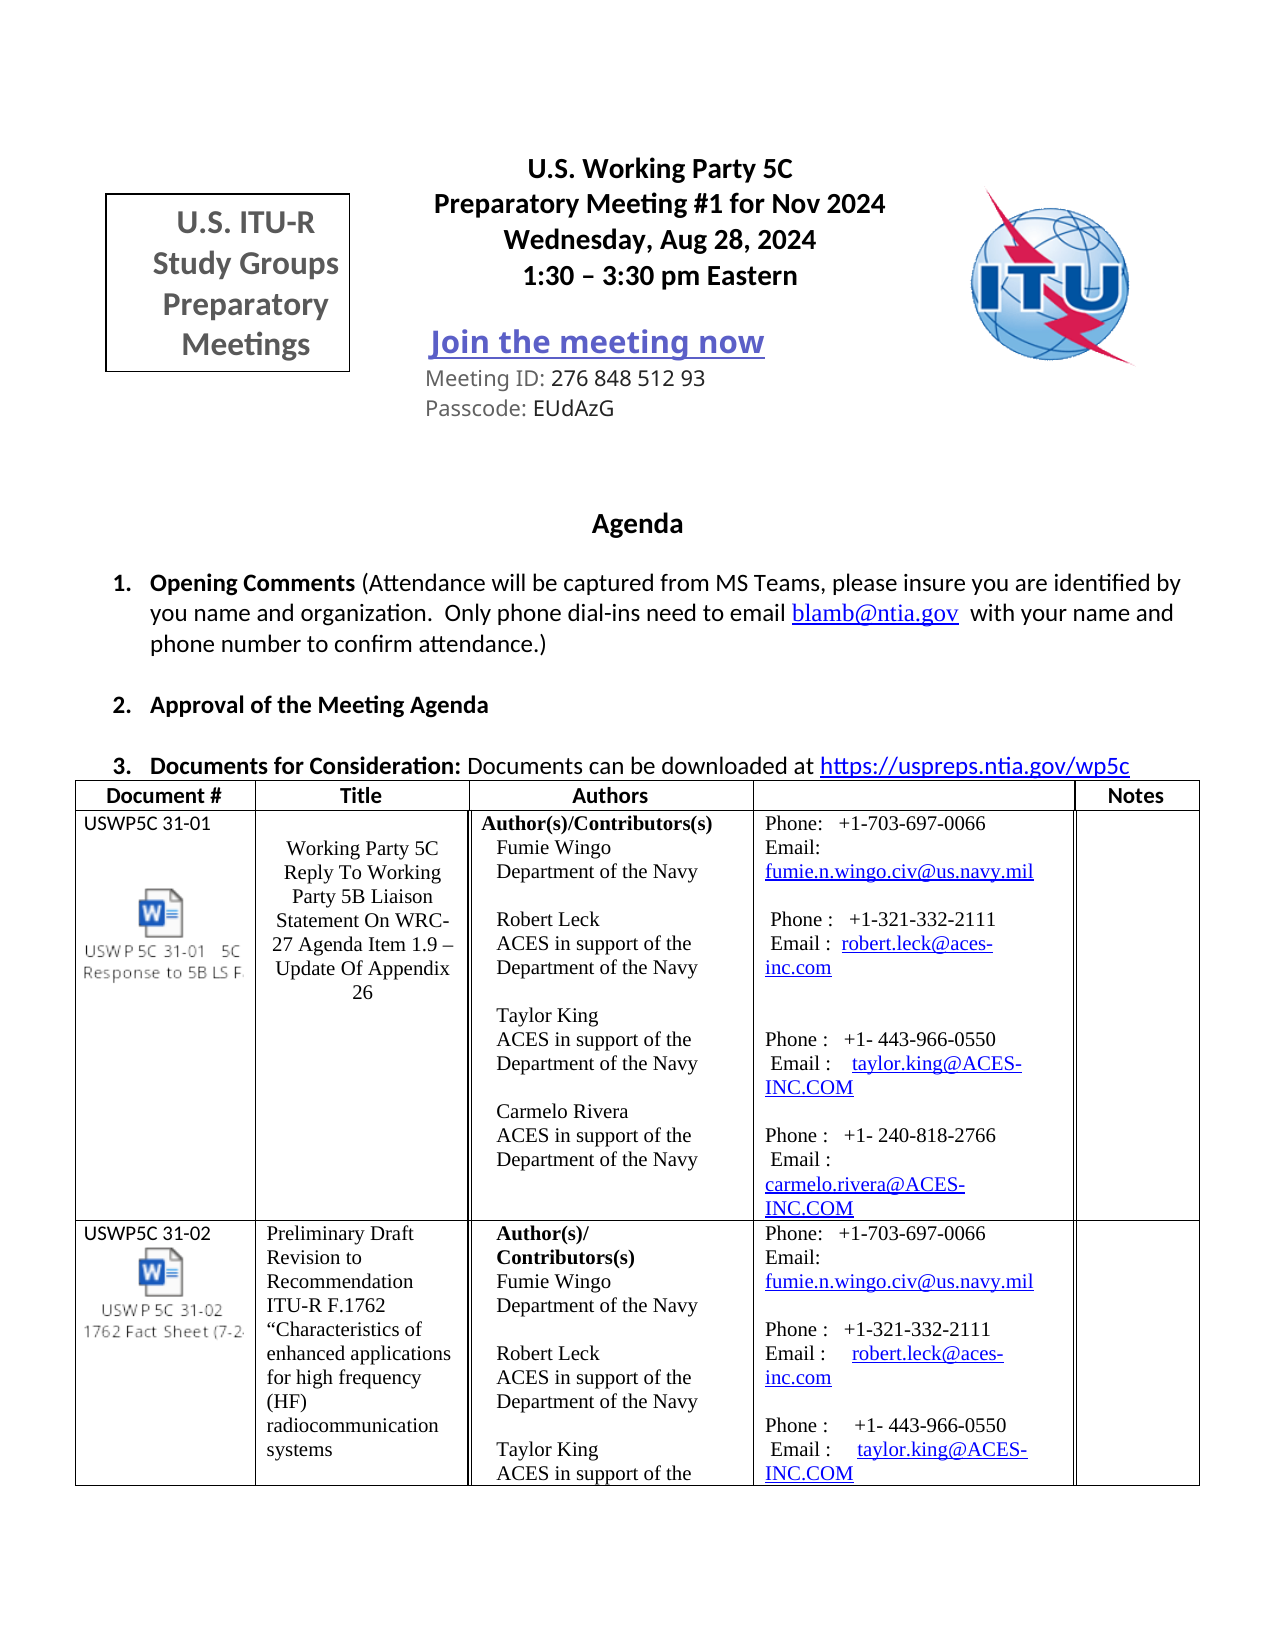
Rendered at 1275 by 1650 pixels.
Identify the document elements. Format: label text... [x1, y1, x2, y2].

table_cell USWP5C 31-02 [76, 1221, 255, 1485]
table_cell [1077, 1221, 1199, 1485]
list Documents for Consideration: Documents can be downloaded at https://uspreps.ntia.gov/wp5c [112, 750, 1200, 780]
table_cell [754, 1221, 1073, 1485]
table_header Notes [1076, 781, 1199, 809]
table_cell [472, 1221, 753, 1485]
table_cell Working Party 5C Reply To Working Party 5B Liaison Statement On WRC-27 Agenda Item 1.9 – Update Of Appendix 26 [256, 811, 467, 1219]
table_header Title [256, 781, 469, 809]
table_cell Author(s)/Contributors(s) Fumie Wingo Department of the Navy Robert Leck ACES in support of the Department of the Navy Taylor King ACES in support of the Department of the Navy Carmelo Rivera ACES in support of the Department of the Navy [472, 811, 753, 1219]
table_cell [1077, 811, 1199, 1219]
table_header [104, 150, 414, 505]
table_header U.S. Working Party 5C Preparatory Meeting #1 for Nov 2024 Wednesday, Aug 28, 2024 1:30 – 3:30 pm Eastern Join the meeting now Meeting ID: 276 848 512 93 Passcode: EUdAzG [414, 150, 906, 505]
table_header Authors [470, 781, 753, 809]
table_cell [256, 1221, 467, 1485]
table_header [754, 781, 1074, 809]
picture [958, 185, 1142, 367]
table_header Document # [76, 781, 255, 809]
text Agenda [75, 505, 1200, 541]
table_cell Phone: +1-703-697-0066 Email: fumie.n.wingo.civ@us.navy.mil Phone : +1-321-332-2111 Email : robert.leck@aces-inc.com Phone : +1- 443-966-0550 Email : taylor.king@ACES-INC.COM Phone : +1- 240-818-2766 Email : carmelo.rivera@ACES-INC.COM [754, 811, 1073, 1219]
table_cell USWP5C 31-01 [76, 811, 255, 1219]
table_header [906, 150, 1171, 505]
list Opening Comments (Attendance will be captured from MS Teams, please insure you are identified by you name and organization. Only phone dial-ins need to email blamb@ntia.gov with your name and phone number to confirm attendance.) [112, 567, 1200, 658]
list Approval of the Meeting Agenda [112, 689, 1200, 719]
